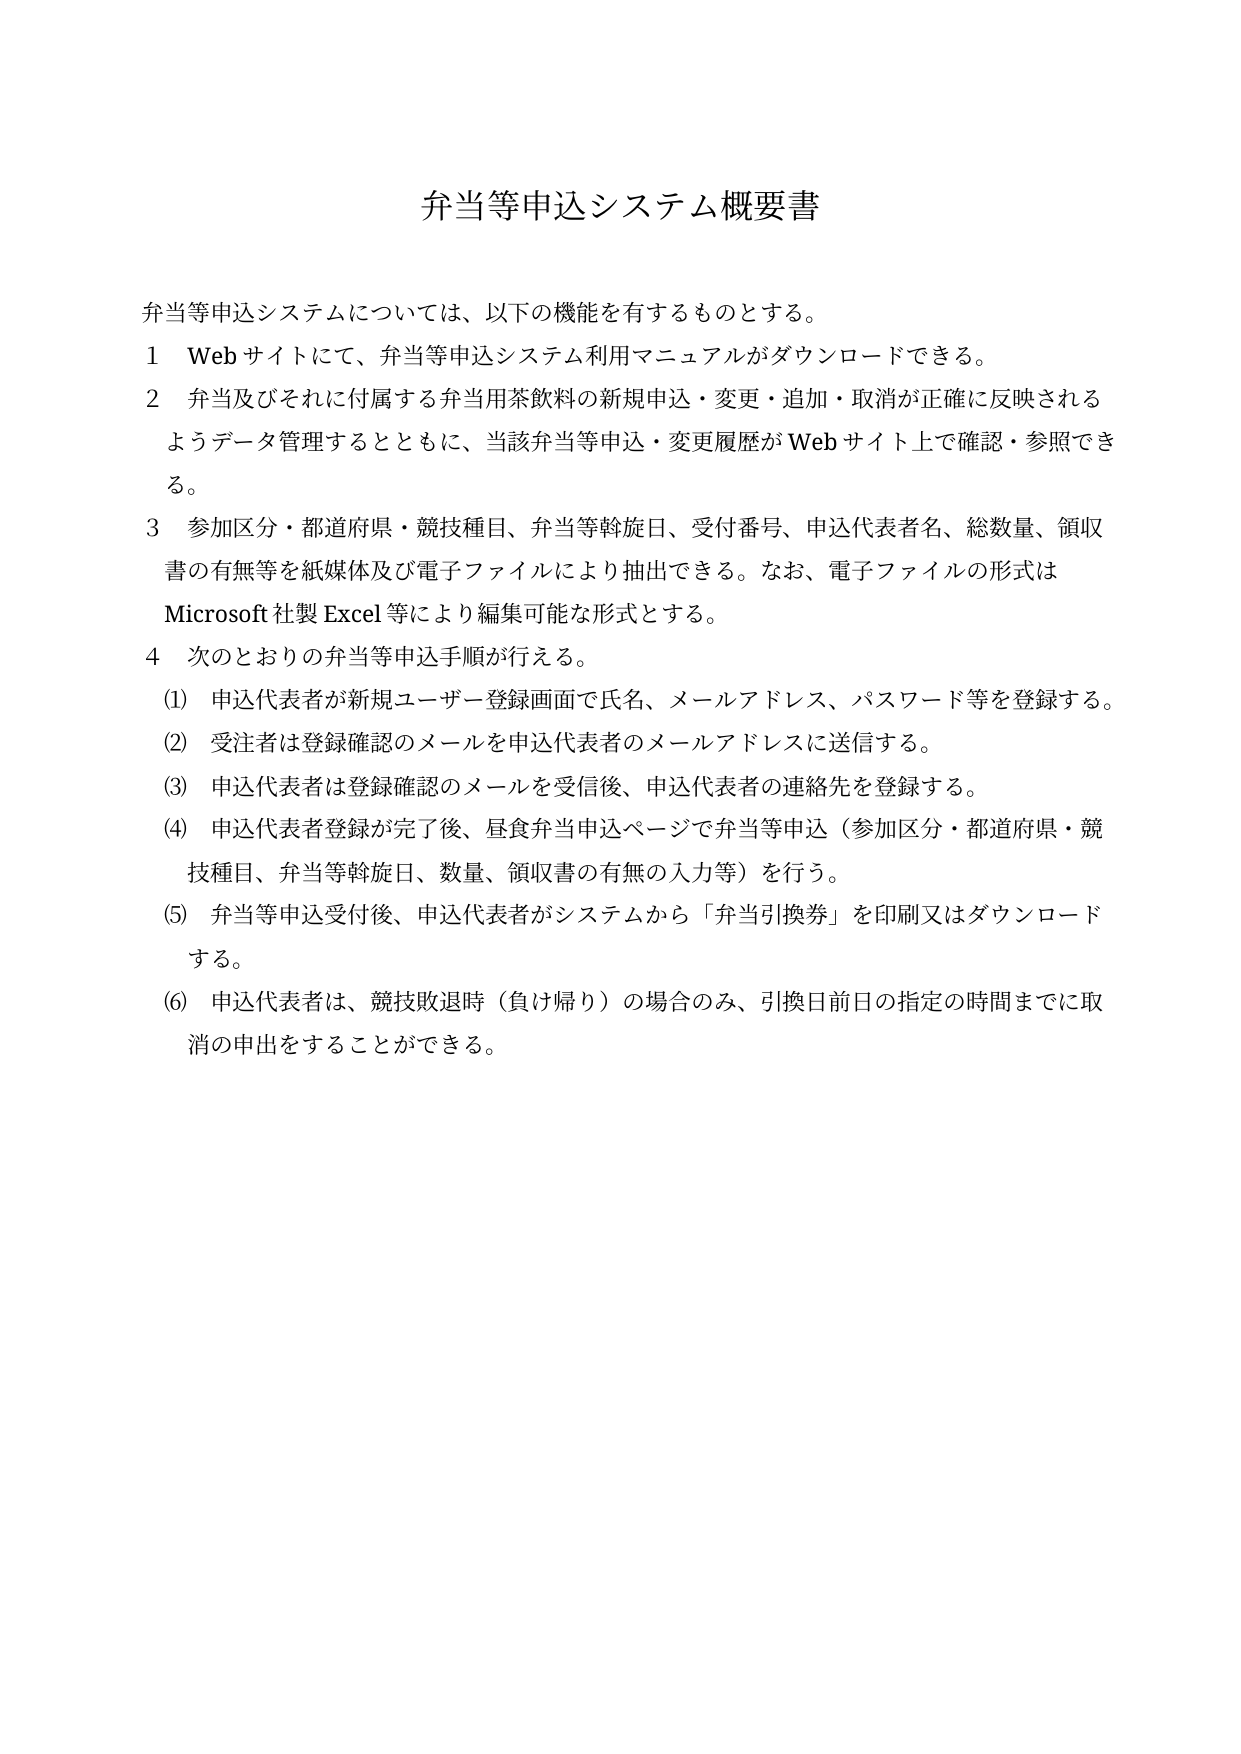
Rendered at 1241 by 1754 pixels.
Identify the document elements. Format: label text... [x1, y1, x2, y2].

text ⑶ 申込代表者は登録確認のメールを受信後、申込代表者の連絡先を登録する。 [118, 763, 1122, 807]
text ⑷ 申込代表者登録が完了後、昼食弁当申込ページで弁当等申込（参加区分・都道府県・競技種目、弁当等斡旋日、数量、領収書の有無の入力等）を行う。 [118, 807, 1122, 893]
text ⑸ 弁当等申込受付後、申込代表者がシステムから「弁当引換券」を印刷又はダウンロードする。 [118, 893, 1122, 979]
text ⑴ 申込代表者が新規ユーザー登録画面で氏名、メールアドレス、パスワード等を登録する。 [118, 677, 1122, 721]
text 弁当等申込システム概要書 [118, 161, 1122, 247]
text ２ 弁当及びそれに付属する弁当用茶飲料の新規申込・変更・追加・取消が正確に反映されるようデータ管理するとともに、当該弁当等申込・変更履歴がWebサイト上で確認・参照できる。 [118, 376, 1122, 505]
text １ Webサイトにて、弁当等申込システム利用マニュアルがダウンロードできる。 [118, 333, 1122, 376]
text ３ 参加区分・都道府県・競技種目、弁当等斡旋日、受付番号、申込代表者名、総数量、領収書の有無等を紙媒体及び電子ファイルにより抽出できる。なお、電子ファイルの形式はMicrosoft社製Excel等により編集可能な形式とする。 [118, 505, 1122, 634]
text ⑵ 受注者は登録確認のメールを申込代表者のメールアドレスに送信する。 [118, 721, 1122, 763]
text 弁当等申込システムについては、以下の機能を有するものとする。 [118, 290, 1122, 333]
text ４ 次のとおりの弁当等申込手順が行える。 [118, 634, 1122, 677]
text ⑹ 申込代表者は、競技敗退時（負け帰り）の場合のみ、引換日前日の指定の時間までに取消の申出をすることができる。 [118, 979, 1122, 1065]
